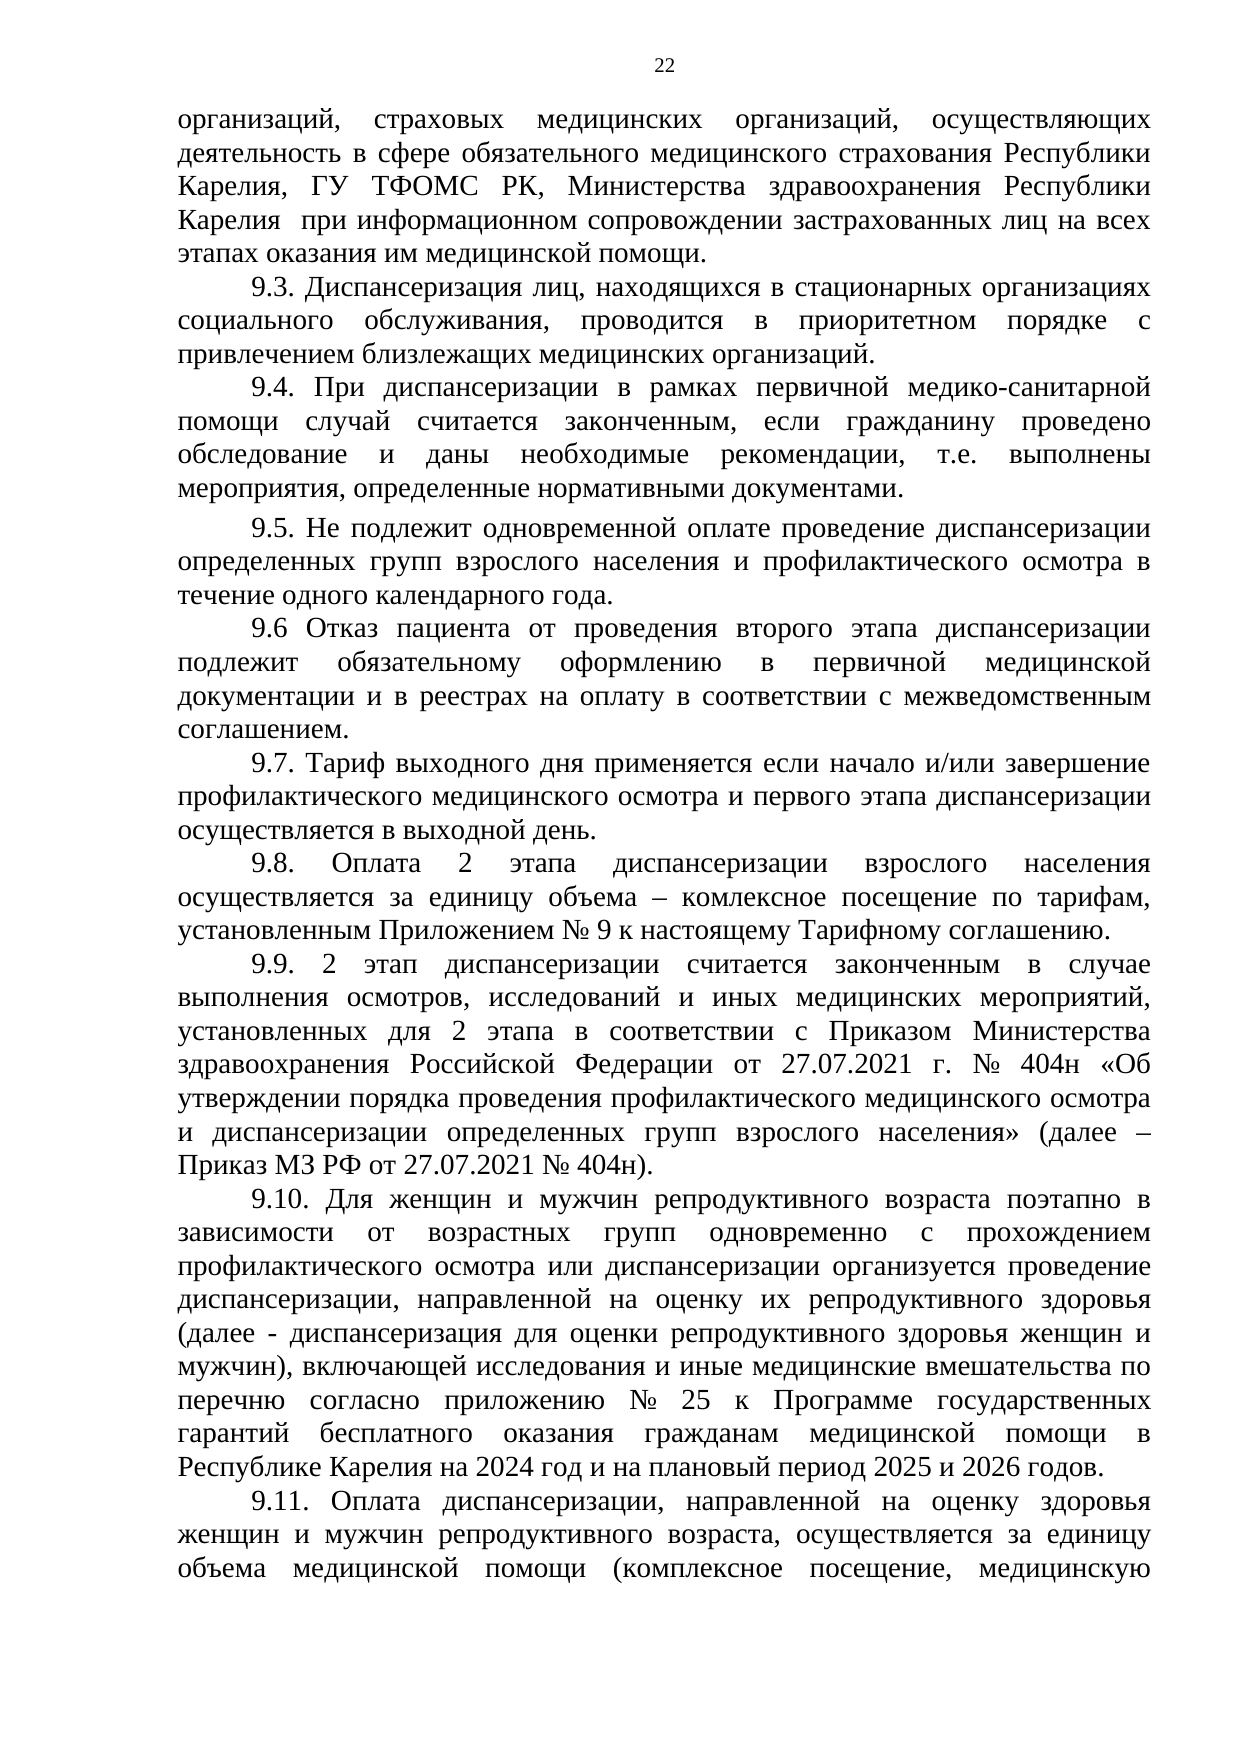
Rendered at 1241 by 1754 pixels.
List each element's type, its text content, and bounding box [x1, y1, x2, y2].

text 9.9. 2 этап диспансеризации считается законченным в случае выполнения осмотров, исследований и иных медицинских мероприятий, установленных для 2 этапа в соответствии с Приказом Министерства здравоохранения Российской Федерации от 27.07.2021 г. № 404н «Об утверждении порядка проведения профилактического медицинского осмотра и диспансеризации определенных групп взрослого населения» (далее – Приказ МЗ РФ от 27.07.2021 № 404н). [177, 946, 1152, 1181]
text 9.10. Для женщин и мужчин репродуктивного возраста поэтапно в зависимости от возрастных групп одновременно с прохождением профилактического осмотра или диспансеризации организуется проведение диспансеризации, направленной на оценку их репродуктивного здоровья (далее - диспансеризация для оценки репродуктивного здоровья женщин и мужчин), включающей исследования и иные медицинские вмешательства по перечню согласно приложению № 25 к Программе государственных гарантий бесплатного оказания гражданам медицинской помощи в Республике Карелия на 2024 год и на плановый период 2025 и 2026 годов. [177, 1181, 1152, 1483]
text 9.8. Оплата 2 этапа диспансеризации взрослого населения осуществляется за единицу объема – комлексное посещение по тарифам, установленным Приложением № 9 к настоящему Тарифному соглашению. [177, 845, 1152, 946]
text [177, 1483, 1152, 1583]
text 9.4. При диспансеризации в рамках первичной медико-санитарной помощи случай считается законченным, если гражданину проведено обследование и даны необходимые рекомендации, т.е. выполнены мероприятия, определенные нормативными документами. [177, 369, 1152, 504]
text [177, 101, 1152, 269]
text 9.7. Тариф выходного дня применяется если начало и/или завершение профилактического медицинского осмотра и первого этапа диспансеризации осуществляется в выходной день. [177, 745, 1152, 845]
text 9.3. Диспансеризация лиц, находящихся в стационарных организациях социального обслуживания, проводится в приоритетном порядке с привлечением близлежащих медицинских организаций. [177, 269, 1152, 369]
text 9.5. Не подлежит одновременной оплате проведение диспансеризации определенных групп взрослого населения и профилактического осмотра в течение одного календарного года. [177, 510, 1152, 611]
text 9.6 Отказ пациента от проведения второго этапа диспансеризации подлежит обязательному оформлению в первичной медицинской документации и в реестрах на оплату в соответствии с межведомственным соглашением. [177, 611, 1152, 745]
